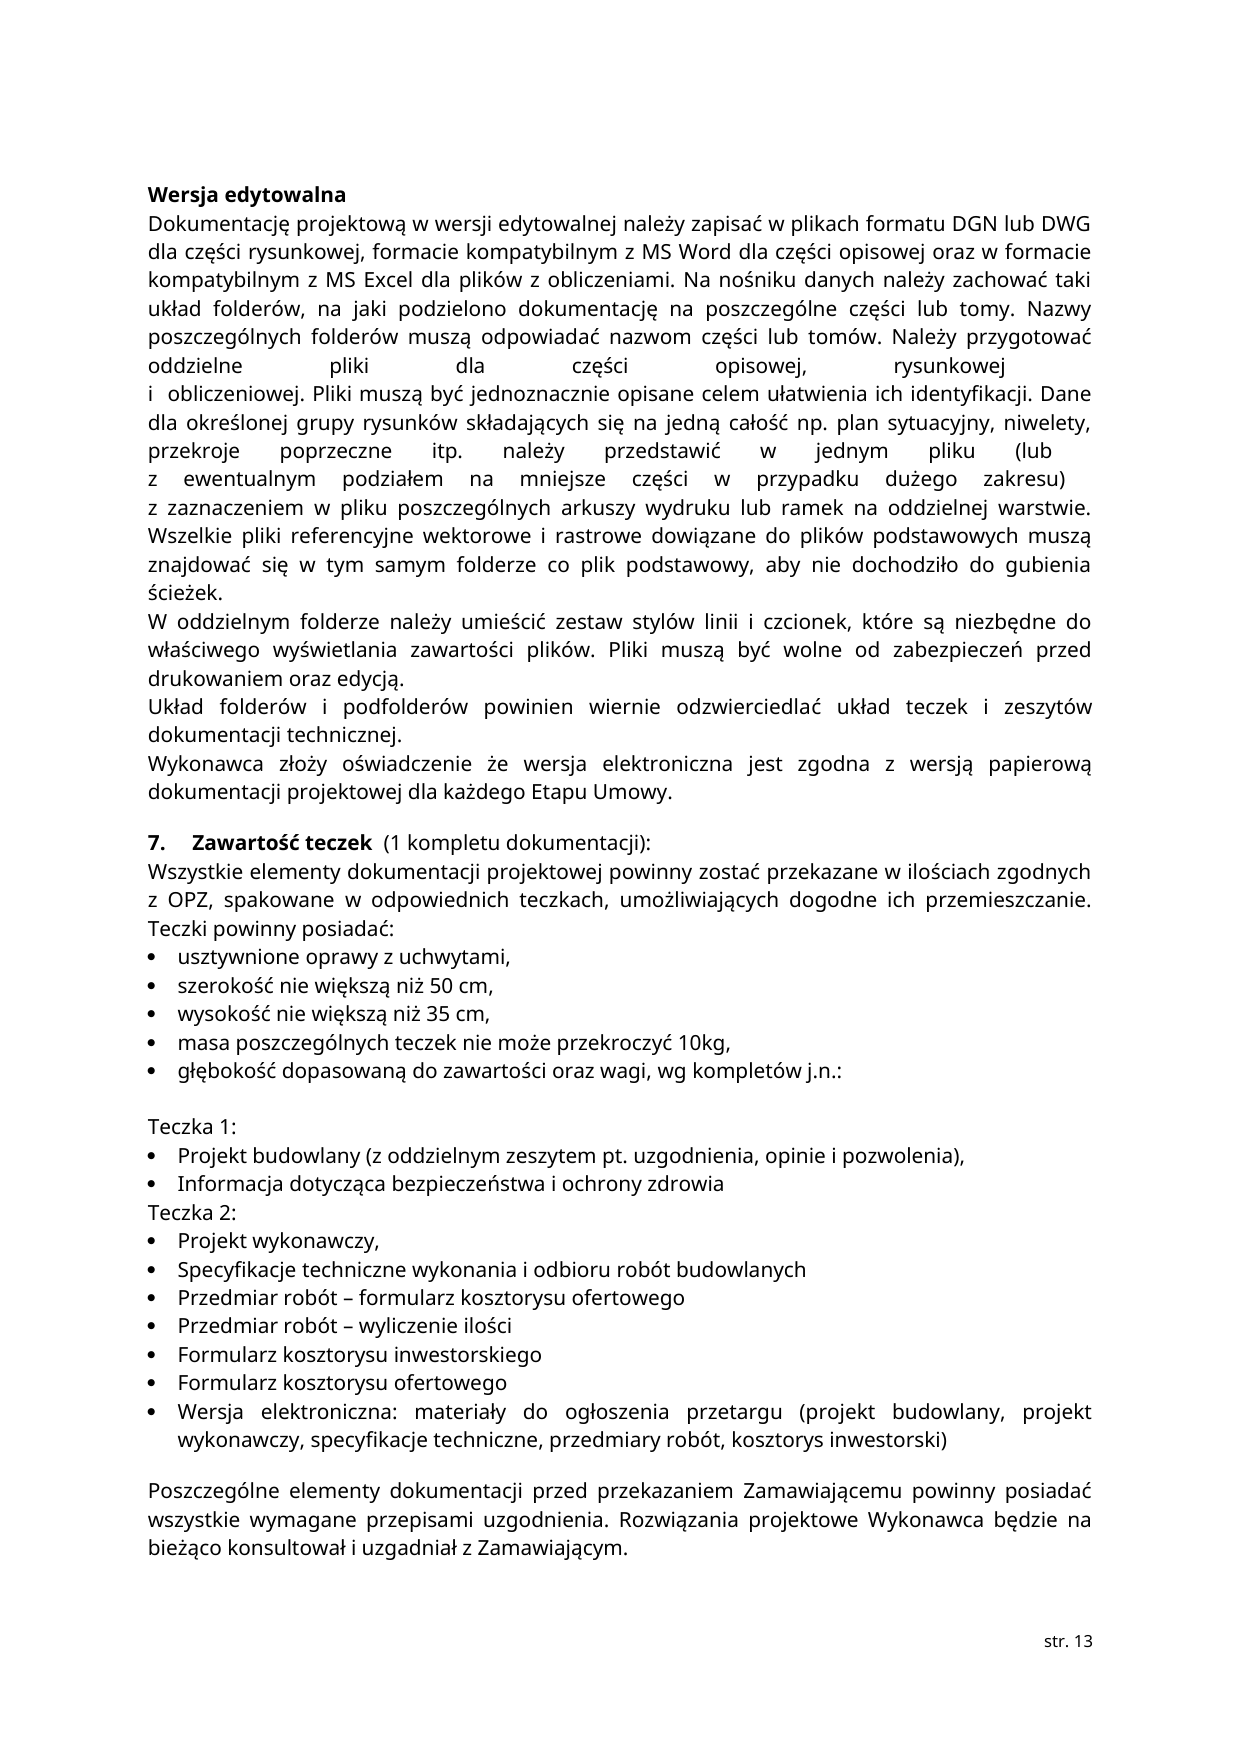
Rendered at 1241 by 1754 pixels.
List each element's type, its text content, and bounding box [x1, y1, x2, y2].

list Formularz kosztorysu inwestorskiego [148, 1340, 1093, 1368]
list głębokość dopasowaną do zawartości oraz wagi, wg kompletów j.n.: [148, 1056, 1093, 1084]
list Zawartość teczek (1 kompletu dokumentacji): [148, 828, 1093, 857]
text Teczka 2: [148, 1198, 1093, 1226]
list Specyfikacje techniczne wykonania i odbioru robót budowlanych [148, 1255, 1093, 1283]
list Formularz kosztorysu ofertowego [148, 1368, 1093, 1397]
text Poszczególne elementy dokumentacji przed przekazaniem Zamawiającemu powinny posiadać wszystkie wymagane przepisami uzgodnienia. Rozwiązania projektowe Wykonawca będzie na bieżąco konsultował i uzgadniał z Zamawiającym. [148, 1476, 1093, 1562]
text Dokumentację projektową w wersji edytowalnej należy zapisać w plikach formatu DGN lub DWG dla części rysunkowej, formacie kompatybilnym z MS Word dla części opisowej oraz w formacie kompatybilnym z MS Excel dla plików z obliczeniami. Na nośniku danych należy zachować taki układ folderów, na jaki podzielono dokumentację na poszczególne części lub tomy. Nazwy poszczególnych folderów muszą odpowiadać nazwom części lub tomów. Należy przygotować oddzielne pliki dla części opisowej, rysunkowej i obliczeniowej. Pliki muszą być jednoznacznie opisane celem ułatwienia ich identyfikacji. Dane dla określonej grupy rysunków składających się na jedną całość np. plan sytuacyjny, niwelety, przekroje poprzeczne itp. należy przedstawić w jednym pliku (lub z ewentualnym podziałem na mniejsze części w przypadku dużego zakresu) z zaznaczeniem w pliku poszczególnych arkuszy wydruku lub ramek na oddzielnej warstwie. Wszelkie pliki referencyjne wektorowe i rastrowe dowiązane do plików podstawowych muszą znajdować się w tym samym folderze co plik podstawowy, aby nie dochodziło do gubienia ścieżek. [148, 209, 1093, 607]
list Projekt wykonawczy, [148, 1226, 1093, 1255]
text W oddzielnym folderze należy umieścić zestaw stylów linii i czcionek, które są niezbędne do właściwego wyświetlania zawartości plików. Pliki muszą być wolne od zabezpieczeń przed drukowaniem oraz edycją. [148, 607, 1093, 692]
text Teczka 1: [148, 1112, 1093, 1141]
list usztywnione oprawy z uchwytami, [148, 942, 1093, 971]
list Informacja dotycząca bezpieczeństwa i ochrony zdrowia [148, 1169, 1093, 1198]
list Przedmiar robót – wyliczenie ilości [148, 1312, 1093, 1340]
list Wersja elektroniczna: materiały do ogłoszenia przetargu (projekt budowlany, projekt wykonawczy, specyfikacje techniczne, przedmiary robót, kosztorys inwestorski) [148, 1397, 1093, 1454]
list masa poszczególnych teczek nie może przekroczyć 10kg, [148, 1028, 1093, 1056]
list wysokość nie większą niż 35 cm, [148, 999, 1093, 1028]
text Układ folderów i podfolderów powinien wiernie odzwierciedlać układ teczek i zeszytów dokumentacji technicznej. [148, 692, 1093, 749]
text Wykonawca złoży oświadczenie że wersja elektroniczna jest zgodna z wersją papierową dokumentacji projektowej dla każdego Etapu Umowy. [148, 749, 1093, 806]
text Wszystkie elementy dokumentacji projektowej powinny zostać przekazane w ilościach zgodnych z OPZ, spakowane w odpowiednich teczkach, umożliwiających dogodne ich przemieszczanie. Teczki powinny posiadać: [148, 857, 1093, 942]
list Projekt budowlany (z oddzielnym zeszytem pt. uzgodnienia, opinie i pozwolenia), [148, 1141, 1093, 1169]
list Przedmiar robót – formularz kosztorysu ofertowego [148, 1283, 1093, 1312]
text Wersja edytowalna [148, 180, 1093, 209]
list szerokość nie większą niż 50 cm, [148, 971, 1093, 999]
